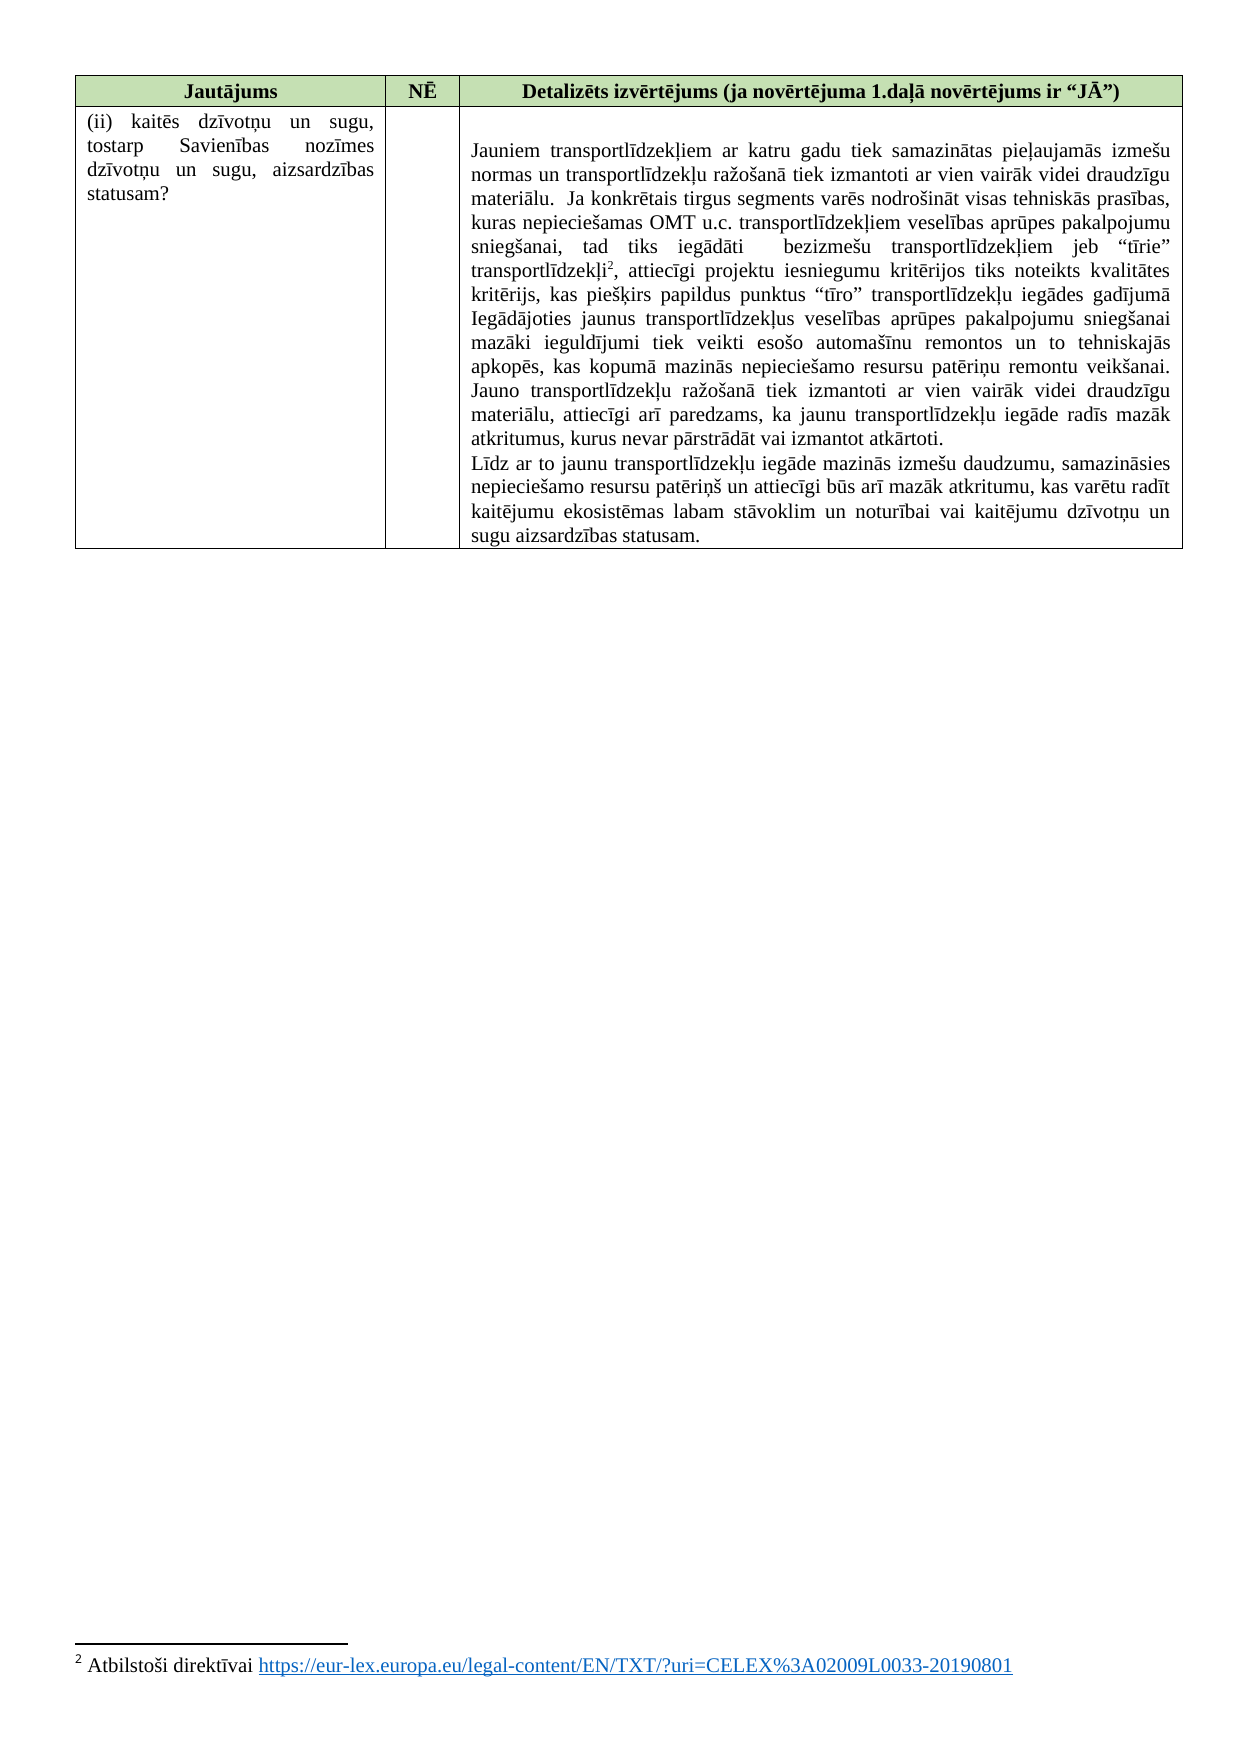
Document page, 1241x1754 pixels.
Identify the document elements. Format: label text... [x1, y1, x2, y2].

table_cell x [386, 107, 459, 548]
table_header NĒ [386, 76, 459, 106]
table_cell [76, 107, 385, 548]
table_header Detalizēts izvērtējums (ja novērtējuma 1.daļā novērtējums ir “JĀ”) [460, 76, 1182, 106]
table_header Jautājums [76, 76, 385, 106]
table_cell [460, 107, 1182, 548]
